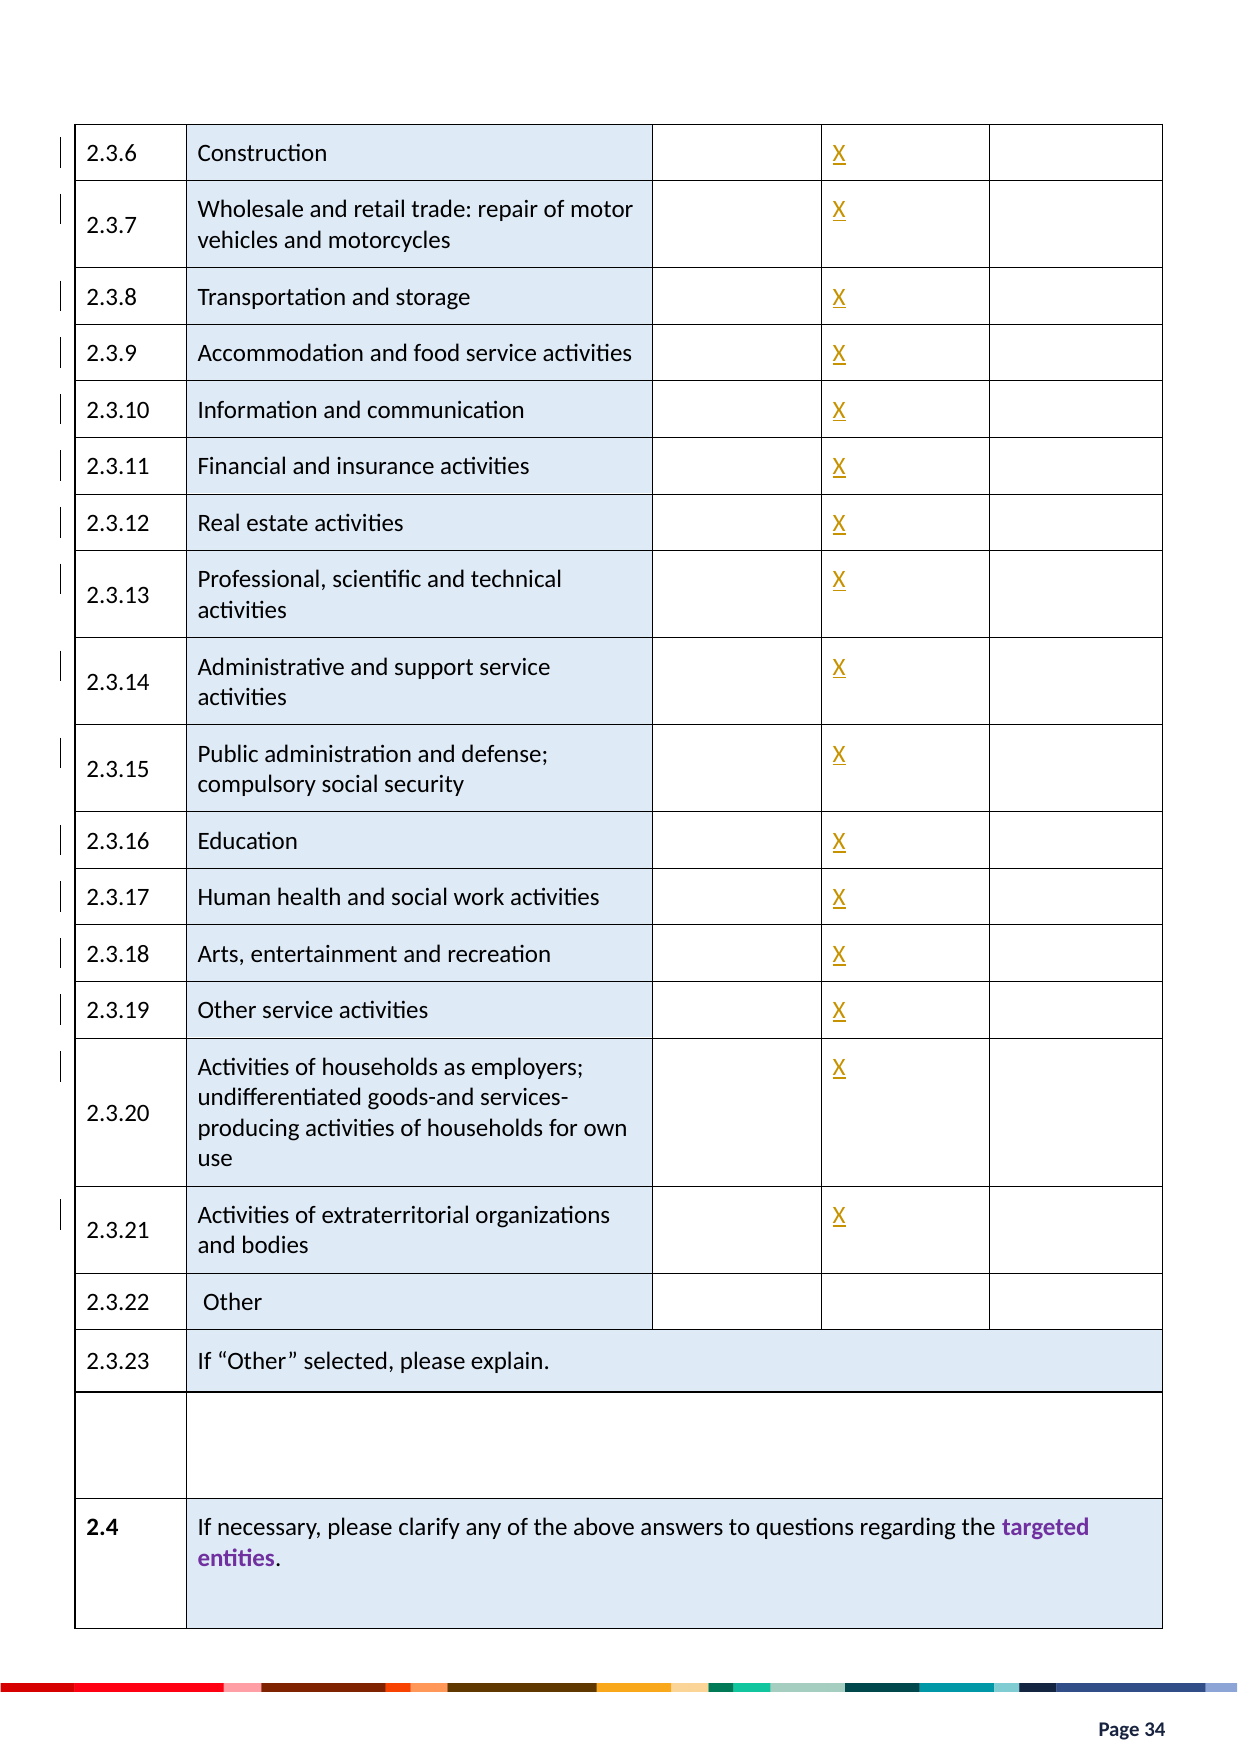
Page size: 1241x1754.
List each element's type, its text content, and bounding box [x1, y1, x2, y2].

table_cell [653, 381, 821, 437]
table_cell 2.3.12 [76, 495, 186, 550]
table_cell [990, 1187, 1162, 1273]
table_cell 2.4 [76, 1499, 186, 1628]
table_cell [990, 1039, 1162, 1186]
table_cell Activities of extraterritorial organizations and bodies [187, 1187, 652, 1273]
table_cell 2.3.13 [76, 551, 186, 637]
table_cell [990, 495, 1162, 550]
table_cell 2.3.18 [76, 925, 186, 981]
table_cell Education [187, 812, 652, 868]
table_cell [822, 438, 989, 493]
table_cell [990, 638, 1162, 724]
table_cell Accommodation and food service activities [187, 325, 652, 380]
table_cell Other service activities [187, 982, 652, 1037]
table_cell [990, 1274, 1162, 1329]
table_cell [990, 925, 1162, 981]
table_cell 2.3.21 [76, 1187, 186, 1273]
table_cell [822, 268, 989, 324]
table_cell 2.3.6 [76, 125, 186, 180]
table_cell [653, 125, 821, 180]
table_cell [990, 325, 1162, 380]
table_cell 2.3.17 [76, 869, 186, 924]
table_cell Transportation and storage [187, 268, 652, 324]
table_cell [653, 551, 821, 637]
table_cell Activities of households as employers; undifferentiated goods-and services-producing activities of households for own use [187, 1039, 652, 1186]
table_cell [990, 381, 1162, 437]
table_cell 2.3.14 [76, 638, 186, 724]
table_cell [822, 725, 989, 811]
table_cell [653, 268, 821, 324]
table_cell [653, 925, 821, 981]
table_cell [990, 869, 1162, 924]
table_cell [76, 1393, 186, 1498]
table_cell 2.3.20 [76, 1039, 186, 1186]
table_cell [653, 812, 821, 868]
table_cell [822, 381, 989, 437]
table_cell 2.3.11 [76, 438, 186, 493]
table_cell [990, 125, 1162, 180]
table_cell [822, 495, 989, 550]
table_cell [653, 1274, 821, 1329]
table_cell [822, 638, 989, 724]
table_cell [822, 1274, 989, 1329]
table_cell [187, 1499, 1162, 1628]
table_cell [653, 181, 821, 267]
table_cell [990, 725, 1162, 811]
table_cell [822, 1039, 989, 1186]
picture [0, 1683, 1236, 1692]
table_cell [653, 438, 821, 493]
table_cell 2.3.9 [76, 325, 186, 380]
table_cell [822, 181, 989, 267]
table_cell 2.3.22 [76, 1274, 186, 1329]
table_cell Financial and insurance activities [187, 438, 652, 493]
table_cell [653, 325, 821, 380]
table_cell [822, 812, 989, 868]
table_cell 2.3.7 [76, 181, 186, 267]
table_cell [990, 551, 1162, 637]
table_cell [822, 325, 989, 380]
table_cell [990, 268, 1162, 324]
table_cell 2.3.8 [76, 268, 186, 324]
table_cell [653, 1039, 821, 1186]
table_cell [990, 982, 1162, 1037]
table_cell [822, 551, 989, 637]
table_cell [822, 869, 989, 924]
table_cell 2.3.19 [76, 982, 186, 1037]
table_cell [653, 725, 821, 811]
table_cell [822, 982, 989, 1037]
table_cell [822, 925, 989, 981]
table_cell [653, 869, 821, 924]
table_cell [822, 1187, 989, 1273]
table_cell Real estate activities [187, 495, 652, 550]
table_cell [653, 982, 821, 1037]
table_cell Other [187, 1274, 652, 1329]
table_cell Administrative and support service activities [187, 638, 652, 724]
table_cell Wholesale and retail trade: repair of motor vehicles and motorcycles [187, 181, 652, 267]
table_cell Information and communication [187, 381, 652, 437]
table_cell [653, 1187, 821, 1273]
table_cell [653, 495, 821, 550]
table_cell [990, 438, 1162, 493]
table_cell Human health and social work activities [187, 869, 652, 924]
table_cell Professional, scientific and technical activities [187, 551, 652, 637]
table_cell Arts, entertainment and recreation [187, 925, 652, 981]
table_cell Construction [187, 125, 652, 180]
table_cell 2.3.10 [76, 381, 186, 437]
table_cell [822, 125, 989, 180]
table_cell [653, 638, 821, 724]
table_cell Public administration and defense; compulsory social security [187, 725, 652, 811]
table_cell If “Other” selected, please explain. [187, 1330, 1162, 1391]
table_cell 2.3.16 [76, 812, 186, 868]
table_cell [187, 1393, 1162, 1498]
table_cell [990, 181, 1162, 267]
table_cell 2.3.23 [76, 1330, 186, 1391]
table_cell [990, 812, 1162, 868]
table_cell 2.3.15 [76, 725, 186, 811]
